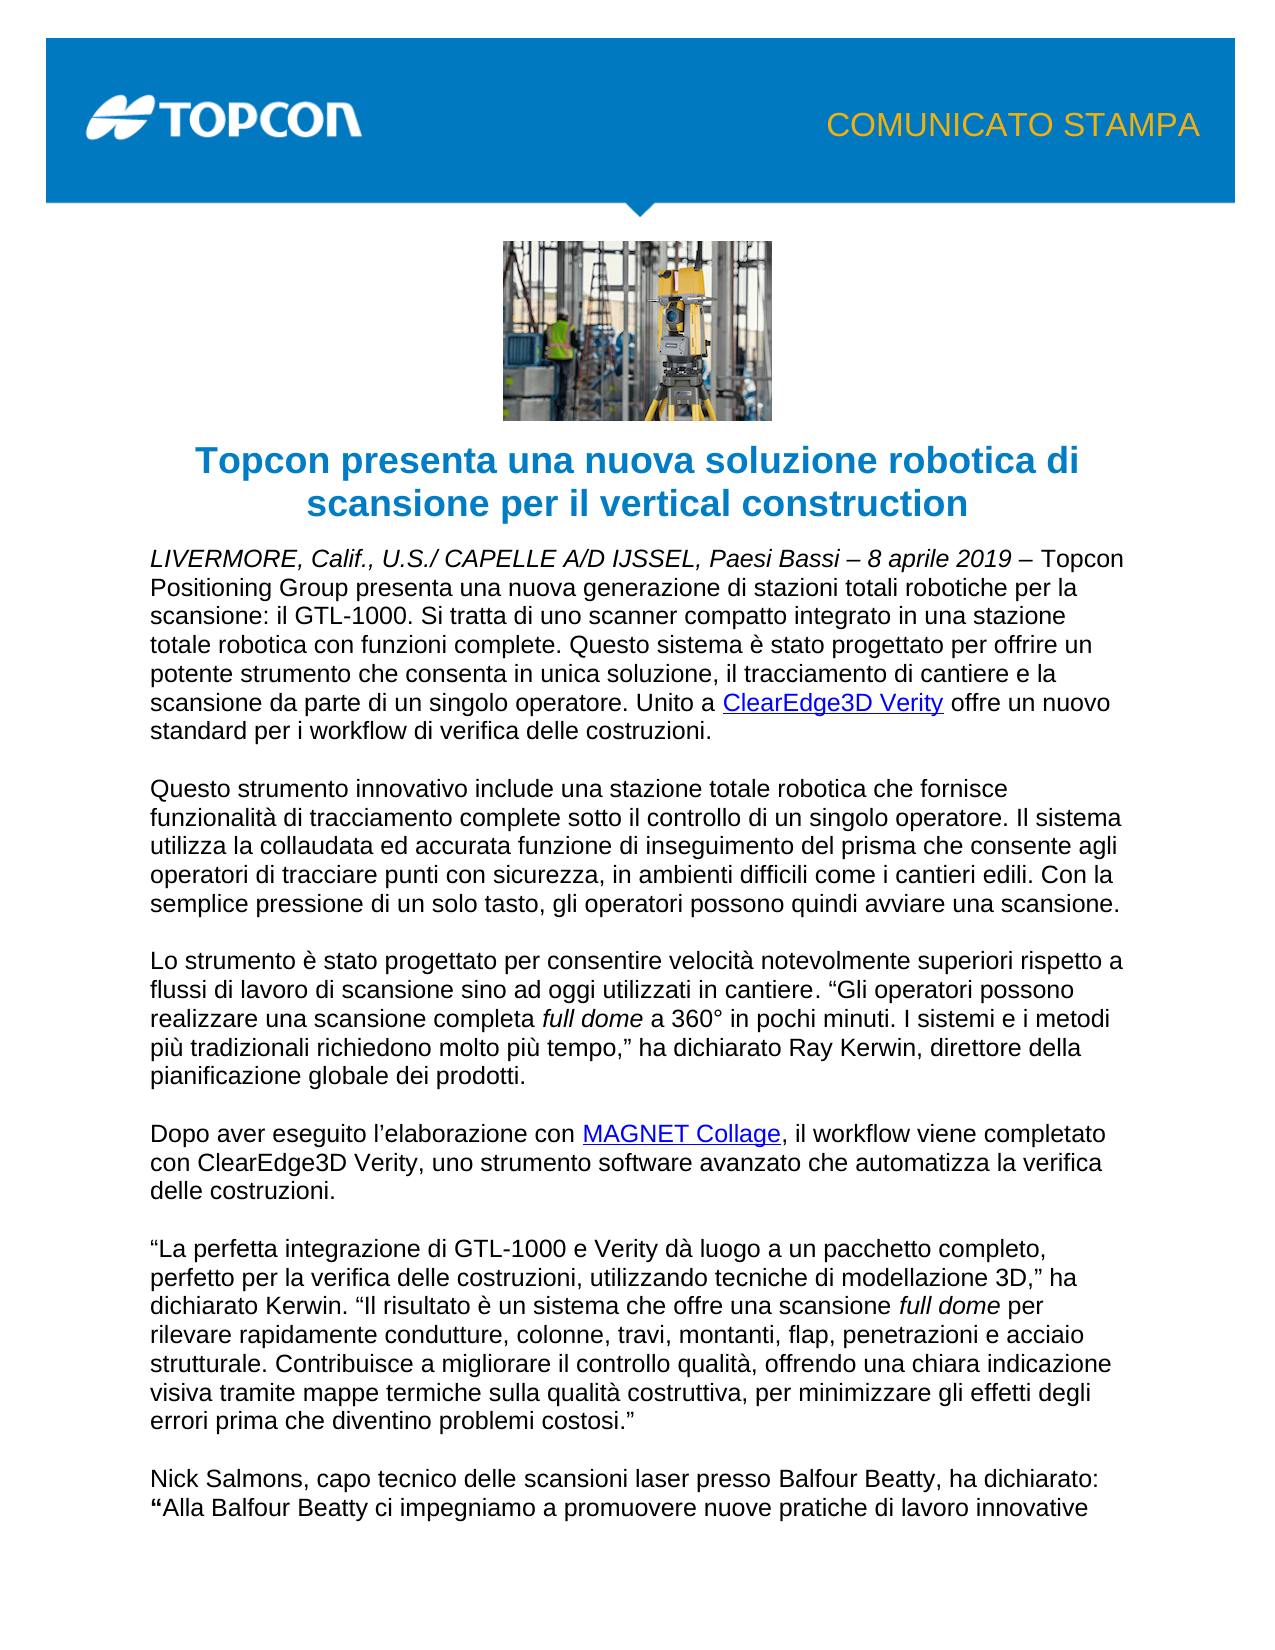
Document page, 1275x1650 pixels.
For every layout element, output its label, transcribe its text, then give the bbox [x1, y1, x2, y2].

text Dopo aver eseguito l’elaborazione con MAGNET Collage, il workflow viene completato con ClearEdge3D Verity, uno strumento software avanzato che automatizza la verifica delle costruzioni. [150, 1119, 1125, 1205]
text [150, 1464, 1125, 1521]
text Questo strumento innovativo include una stazione totale robotica che fornisce funzionalità di tracciamento complete sotto il controllo di un singolo operatore. Il sistema utilizza la collaudata ed accurata funzione di inseguimento del prisma che consente agli operatori di tracciare punti con sicurezza, in ambienti difficili come i cantieri edili. Con la semplice pressione di un solo tasto, gli operatori possono quindi avviare una scansione. [150, 774, 1125, 917]
text LIVERMORE, Calif., U.S./ CAPELLE A/D IJSSEL, Paesi Bassi – 8 aprile 2019 – Topcon Positioning Group presenta una nuova generazione di stazioni totali robotiche per la scansione: il GTL-1000. Si tratta di uno scanner compatto integrato in una stazione totale robotica con funzioni complete. Questo sistema è stato progettato per offrire un potente strumento che consenta in unica soluzione, il tracciamento di cantiere e la scansione da parte di un singolo operatore. Unito a ClearEdge3D Verity offre un nuovo standard per i workflow di verifica delle costruzioni. [150, 544, 1125, 745]
text “La perfetta integrazione di GTL-1000 e Verity dà luogo a un pacchetto completo, perfetto per la verifica delle costruzioni, utilizzando tecniche di modellazione 3D,” ha dichiarato Kerwin. “Il risultato è un sistema che offre una scansione full dome per rilevare rapidamente condutture, colonne, travi, montanti, flap, penetrazioni e acciaio strutturale. Contribuisce a migliorare il controllo qualità, offrendo una chiara indicazione visiva tramite mappe termiche sulla qualità costruttiva, per minimizzare gli effetti degli errori prima che diventino problemi costosi.” [150, 1234, 1125, 1435]
picture [503, 241, 772, 421]
picture [46, 38, 1235, 217]
text Lo strumento è stato progettato per consentire velocità notevolmente superiori rispetto a flussi di lavoro di scansione sino ad oggi utilizzati in cantiere. “Gli operatori possono realizzare una scansione completa full dome a 360° in pochi minuti. I sistemi e i metodi più tradizionali richiedono molto più tempo,” ha dichiarato Ray Kerwin, direttore della pianificazione globale dei prodotti. [150, 946, 1125, 1090]
text Topcon presenta una nuova soluzione robotica di scansione per il vertical construction [150, 438, 1125, 524]
